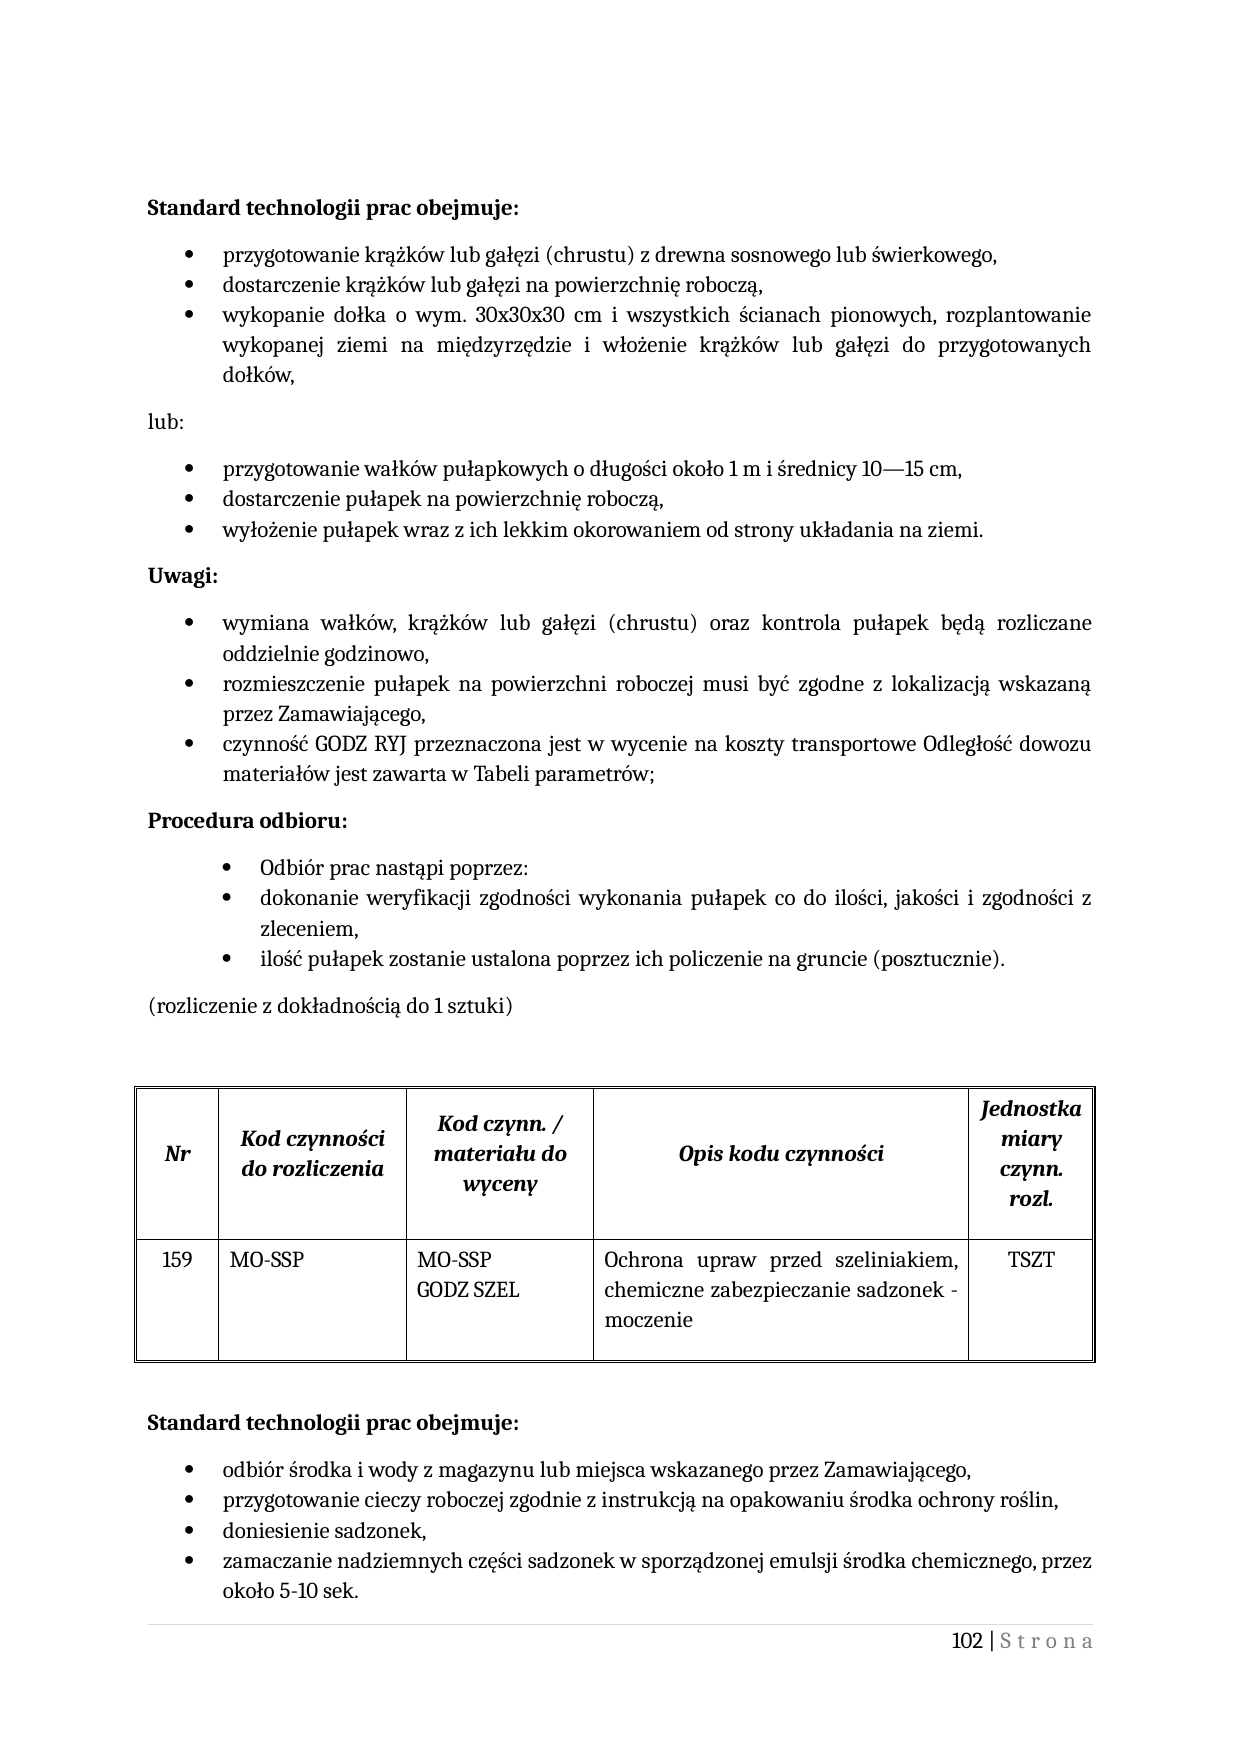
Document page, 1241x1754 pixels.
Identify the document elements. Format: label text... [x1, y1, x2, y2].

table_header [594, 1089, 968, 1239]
list odbiór środka i wody z magazynu lub miejsca wskazanego przez Zamawiającego, [185, 1457, 1093, 1483]
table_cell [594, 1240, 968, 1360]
list dostarczenie pułapek na powierzchnię roboczą, [185, 486, 1093, 512]
list rozmieszczenie pułapek na powierzchni roboczej musi być zgodne z lokalizacją wskazaną przez Zamawiającego, [185, 671, 1093, 727]
text Standard technologii prac obejmuje: [148, 194, 1093, 221]
list Odbiór prac nastąpi poprzez: [223, 855, 1093, 881]
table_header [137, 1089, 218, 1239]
text lub: [148, 409, 1093, 435]
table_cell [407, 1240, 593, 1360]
text Procedura odbioru: [148, 808, 1093, 834]
list dostarczenie krążków lub gałęzi na powierzchnię roboczą, [185, 272, 1093, 298]
list przygotowanie wałków pułapkowych o długości około 1 m i średnicy 10—15 cm, [185, 456, 1093, 482]
list przygotowanie cieczy roboczej zgodnie z instrukcją na opakowaniu środka ochrony roślin, [185, 1487, 1093, 1513]
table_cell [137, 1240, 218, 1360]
list czynność GODZ RYJ przeznaczona jest w wycenie na koszty transportowe Odległość dowozu materiałów jest zawarta w Tabeli parametrów; [185, 731, 1093, 787]
list doniesienie sadzonek, [185, 1517, 1093, 1544]
list wyłożenie pułapek wraz z ich lekkim okorowaniem od strony układania na ziemi. [185, 516, 1093, 543]
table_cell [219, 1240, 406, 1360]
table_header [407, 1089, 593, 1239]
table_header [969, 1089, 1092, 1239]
list zamaczanie nadziemnych części sadzonek w sporządzonej emulsji środka chemicznego, przez około 5-10 sek. [185, 1548, 1093, 1604]
text (rozliczenie z dokładnością do 1 sztuki) [148, 992, 1093, 1019]
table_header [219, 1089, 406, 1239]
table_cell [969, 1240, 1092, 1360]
text Standard technologii prac obejmuje: [148, 1410, 1093, 1436]
list dokonanie weryfikacji zgodności wykonania pułapek co do ilości, jakości i zgodności z zleceniem, [223, 885, 1093, 942]
list wymiana wałków, krążków lub gałęzi (chrustu) oraz kontrola pułapek będą rozliczane oddzielnie godzinowo, [185, 610, 1093, 667]
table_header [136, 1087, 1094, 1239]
list ilość pułapek zostanie ustalona poprzez ich policzenie na gruncie (posztucznie). [223, 946, 1093, 972]
text Uwagi: [148, 563, 1093, 589]
list wykopanie dołka o wym. 30x30x30 cm i wszystkich ścianach pionowych, rozplantowanie wykopanej ziemi na międzyrzędzie i włożenie krążków lub gałęzi do przygotowanych dołków, [185, 302, 1093, 388]
list przygotowanie krążków lub gałęzi (chrustu) z drewna sosnowego lub świerkowego, [185, 241, 1093, 268]
